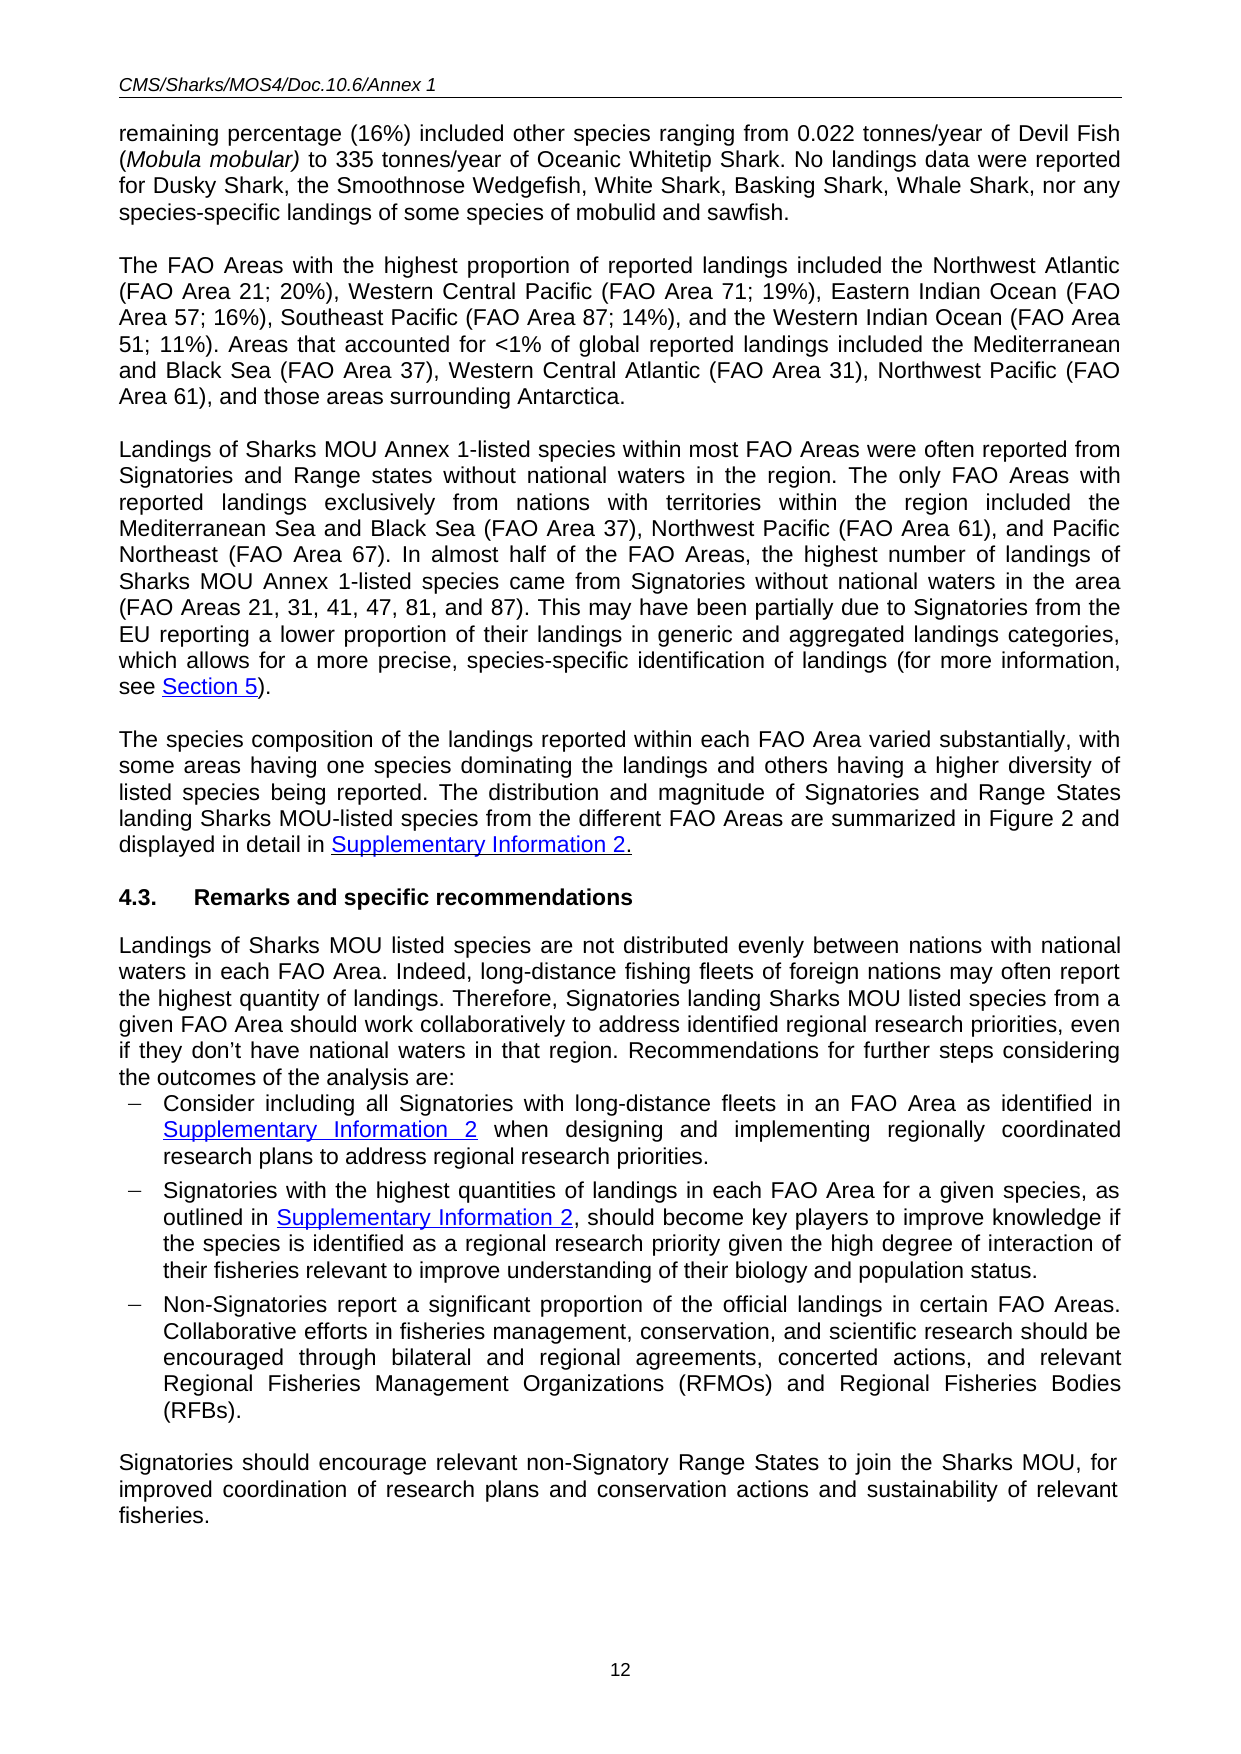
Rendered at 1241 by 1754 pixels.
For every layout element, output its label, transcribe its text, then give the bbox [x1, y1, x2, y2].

list Consider including all Signatories with long-distance fleets in an FAO Area as identified in Supplementary Information 2 when designing and implementing regionally coordinated research plans to address regional research priorities. [125, 1090, 1122, 1169]
text Landings of Sharks MOU Annex 1-listed species within most FAO Areas were often reported from Signatories and Range states without national waters in the region. The only FAO Areas with reported landings exclusively from nations with territories within the region included the Mediterranean Sea and Black Sea (FAO Area 37), Northwest Pacific (FAO Area 61), and Pacific Northeast (FAO Area 67). In almost half of the FAO Areas, the highest number of landings of Sharks MOU Annex 1-listed species came from Signatories without national waters in the area (FAO Areas 21, 31, 41, 47, 81, and 87). This may have been partially due to Signatories from the EU reporting a lower proportion of their landings in generic and aggregated landings categories, which allows for a more precise, species-specific identification of landings (for more information, see Section 5). [118, 436, 1122, 699]
text Signatories should encourage relevant non-Signatory Range States to join the Sharks MOU, for improved coordination of research plans and conservation actions and sustainability of relevant fisheries. [118, 1449, 1119, 1528]
list Non-Signatories report a significant proportion of the official landings in certain FAO Areas. Collaborative efforts in fisheries management, conservation, and scientific research should be encouraged through bilateral and regional agreements, concerted actions, and relevant Regional Fisheries Management Organizations (RFMOs) and Regional Fisheries Bodies (RFBs). [125, 1291, 1122, 1423]
text The species composition of the landings reported within each FAO Area varied substantially, with some areas having one species dominating the landings and others having a higher diversity of listed species being reported. The distribution and magnitude of Signatories and Range States landing Sharks MOU-listed species from the different FAO Areas are summarized in Figure 2 and displayed in detail in Supplementary Information 2. [118, 726, 1122, 858]
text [118, 120, 1122, 225]
list Remarks and specific recommendations [118, 884, 1122, 910]
list Signatories with the highest quantities of landings in each FAO Area for a given species, as outlined in Supplementary Information 2, should become key players to improve knowledge if the species is identified as a regional research priority given the high degree of interaction of their fisheries relevant to improve understanding of their biology and population status. [125, 1177, 1122, 1283]
text The FAO Areas with the highest proportion of reported landings included the Northwest Atlantic (FAO Area 21; 20%), Western Central Pacific (FAO Area 71; 19%), Eastern Indian Ocean (FAO Area 57; 16%), Southeast Pacific (FAO Area 87; 14%), and the Western Indian Ocean (FAO Area 51; 11%). Areas that accounted for <1% of global reported landings included the Mediterranean and Black Sea (FAO Area 37), Western Central Atlantic (FAO Area 31), Northwest Pacific (FAO Area 61), and those areas surrounding Antarctica. [118, 252, 1122, 410]
text Landings of Sharks MOU listed species are not distributed evenly between nations with national waters in each FAO Area. Indeed, long-distance fishing fleets of foreign nations may often report the highest quantity of landings. Therefore, Signatories landing Sharks MOU listed species from a given FAO Area should work collaboratively to address identified regional research priorities, even if they don’t have national waters in that region. Recommendations for further steps considering the outcomes of the analysis are: [118, 932, 1122, 1090]
